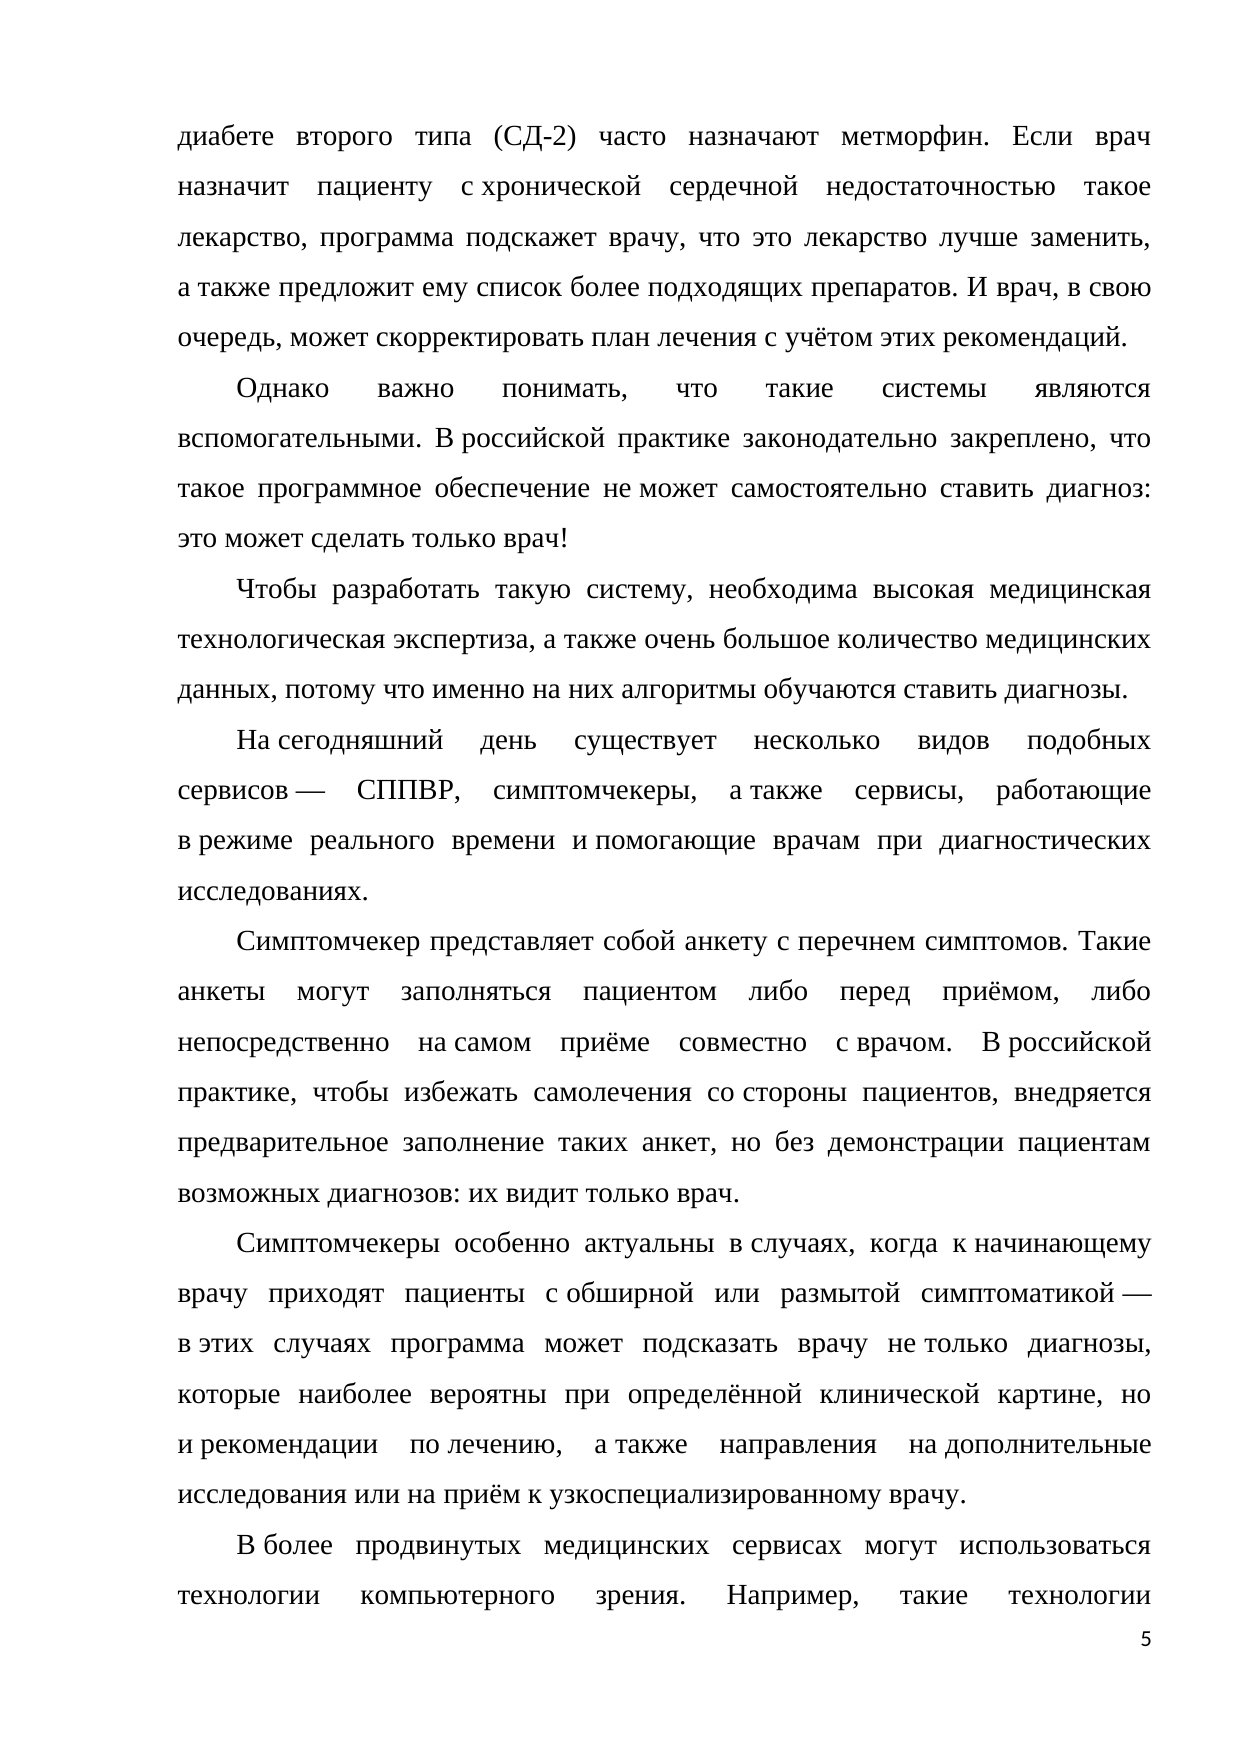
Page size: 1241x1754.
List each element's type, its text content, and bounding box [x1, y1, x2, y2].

text Чтобы разработать такую систему, необходима высокая медицинская технологическая экспертиза, а также очень большое количество медицинских данных, потому что именно на них алгоритмы обучаются ставить диагнозы. [177, 571, 1152, 705]
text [177, 1527, 1152, 1611]
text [177, 118, 1152, 353]
text На сегодняшний день существует несколько видов подобных сервисов — СППВР, симптомчекеры, а также сервисы, работающие в режиме реального времени и помогающие врачам при диагностических исследованиях. [177, 722, 1152, 906]
text Однако важно понимать, что такие системы являются вспомогательными. В российской практике законодательно закреплено, что такое программное обеспечение не может самостоятельно ставить диагноз: это может сделать только врач! [177, 370, 1152, 554]
text Симптомчекер представляет собой анкету с перечнем симптомов. Такие анкеты могут заполняться пациентом либо перед приёмом, либо непосредственно на самом приёме совместно с врачом. В российской практике, чтобы избежать самолечения со стороны пациентов, внедряется предварительное заполнение таких анкет, но без демонстрации пациентам возможных диагнозов: их видит только врач. [177, 923, 1152, 1208]
text Симптомчекеры особенно актуальны в случаях, когда к начинающему врачу приходят пациенты с обширной или размытой симптоматикой — в этих случаях программа может подсказать врачу не только диагнозы, которые наиболее вероятны при определённой клинической картине, но и рекомендации по лечению, а также направления на дополнительные исследования или на приём к узкоспециализированному врачу. [177, 1225, 1152, 1510]
